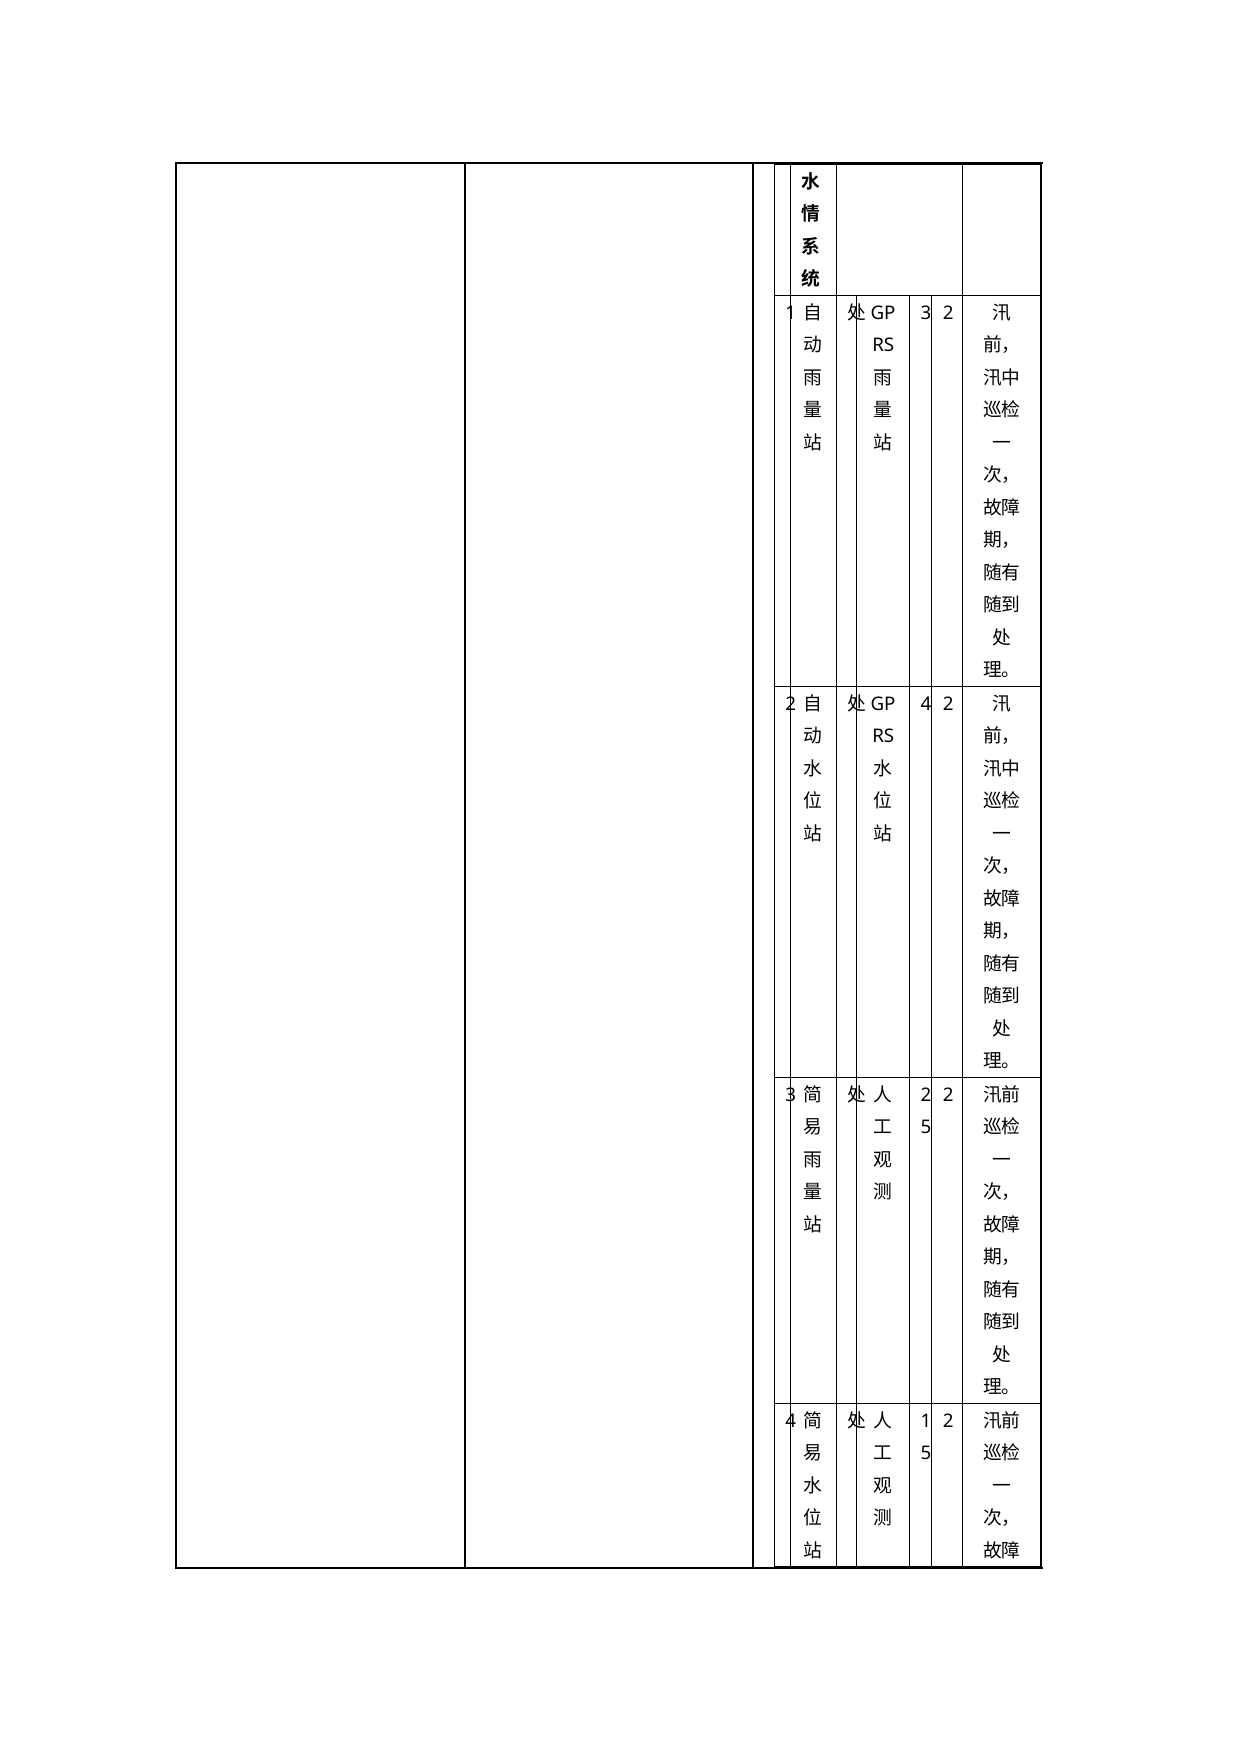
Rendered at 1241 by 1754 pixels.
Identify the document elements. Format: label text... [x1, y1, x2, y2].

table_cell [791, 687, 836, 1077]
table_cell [963, 296, 1040, 686]
table_cell 1 [177, 164, 464, 1567]
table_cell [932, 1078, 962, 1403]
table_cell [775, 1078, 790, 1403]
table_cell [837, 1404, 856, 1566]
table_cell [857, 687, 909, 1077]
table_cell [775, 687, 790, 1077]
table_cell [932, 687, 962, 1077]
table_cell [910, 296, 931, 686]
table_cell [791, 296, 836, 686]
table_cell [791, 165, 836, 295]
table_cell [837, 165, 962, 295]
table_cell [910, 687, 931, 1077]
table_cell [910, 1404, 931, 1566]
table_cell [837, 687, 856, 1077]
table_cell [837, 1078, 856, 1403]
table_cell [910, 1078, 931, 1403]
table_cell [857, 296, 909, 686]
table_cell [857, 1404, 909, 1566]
table_cell [466, 164, 752, 1567]
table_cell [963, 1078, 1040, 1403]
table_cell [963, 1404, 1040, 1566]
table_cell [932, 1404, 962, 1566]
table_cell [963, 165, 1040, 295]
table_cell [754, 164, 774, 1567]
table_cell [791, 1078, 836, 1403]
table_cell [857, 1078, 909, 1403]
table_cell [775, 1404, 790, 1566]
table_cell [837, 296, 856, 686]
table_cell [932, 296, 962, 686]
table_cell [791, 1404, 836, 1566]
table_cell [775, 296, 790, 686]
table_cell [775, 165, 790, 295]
